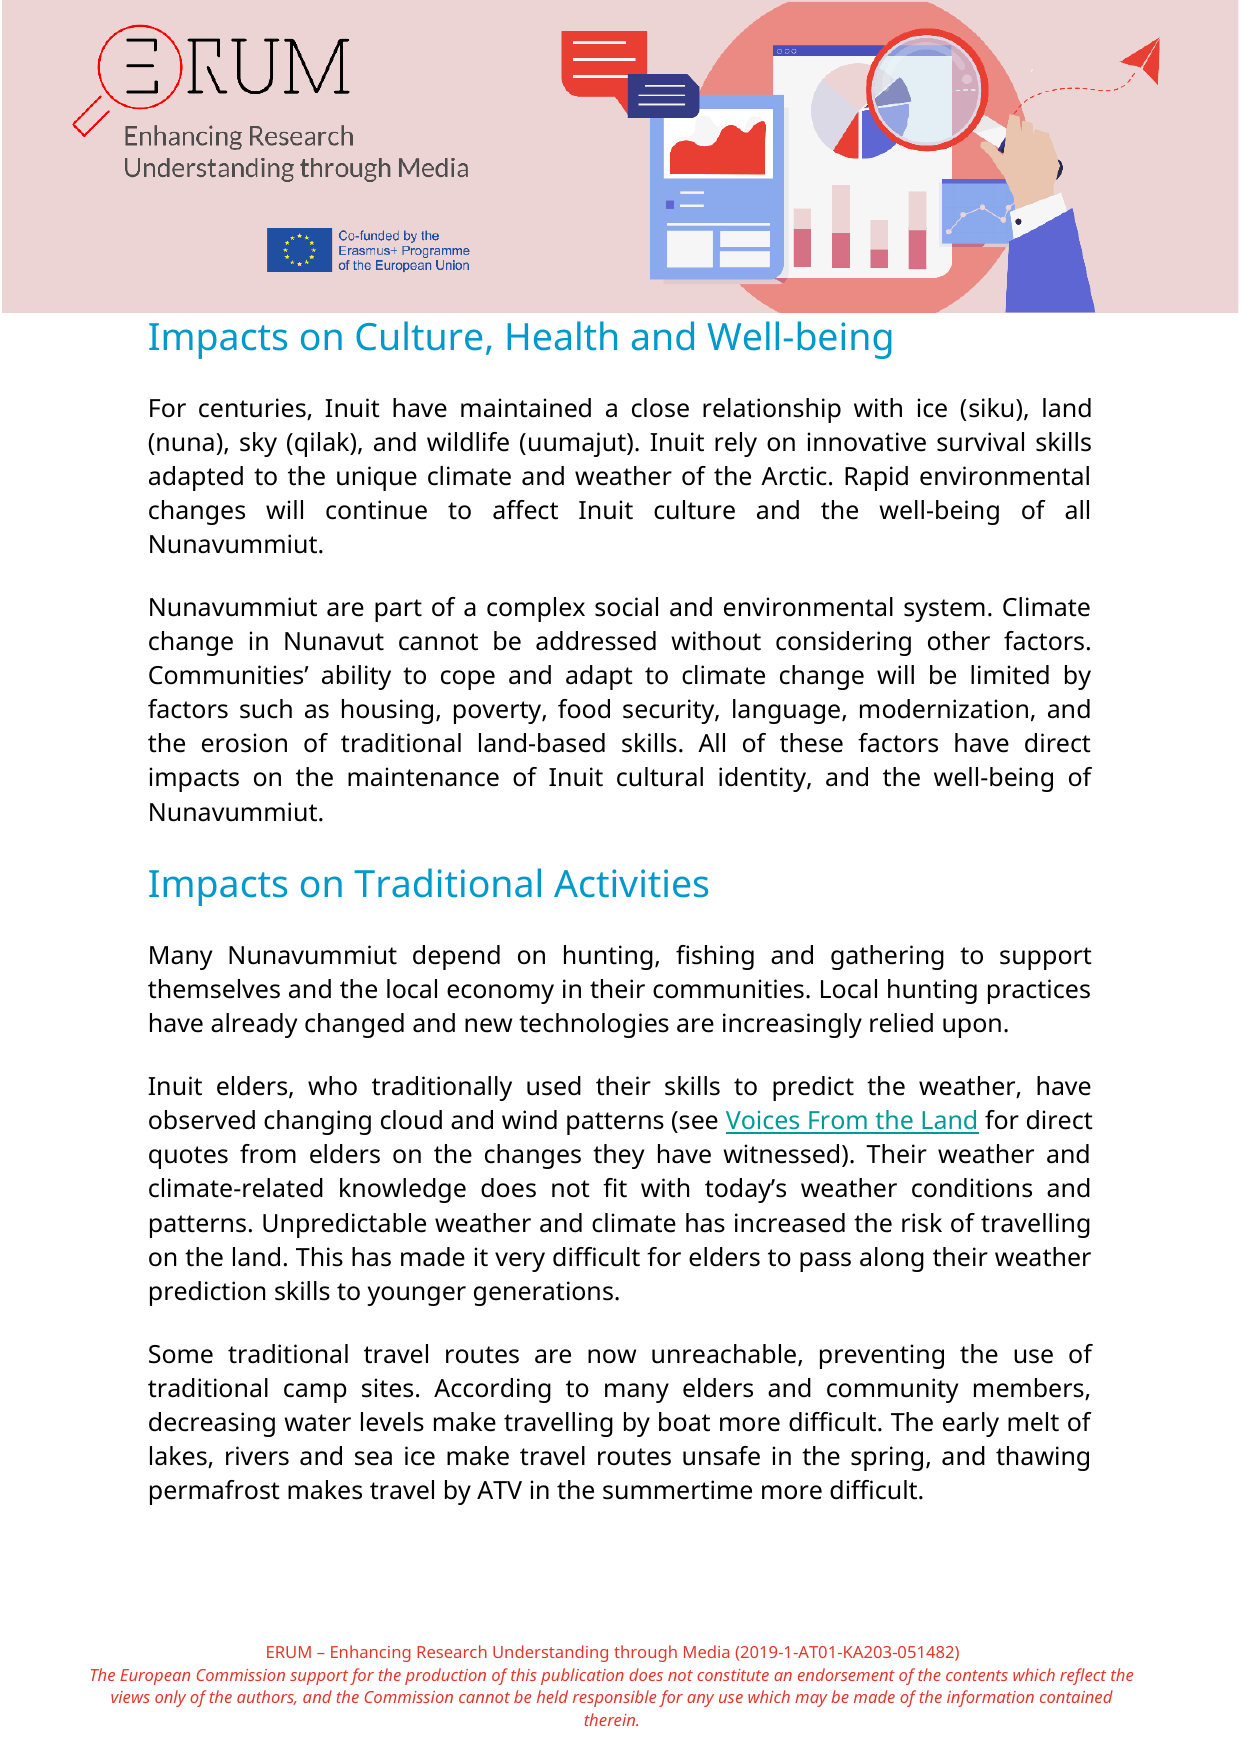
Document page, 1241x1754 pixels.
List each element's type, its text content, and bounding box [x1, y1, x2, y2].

subtitle Impacts on Culture, Health and Well-being [148, 310, 1093, 361]
text Many Nunavummiut depend on hunting, fishing and gathering to support themselves and the local economy in their communities. Local hunting practices have already changed and new technologies are increasingly relied upon. [148, 938, 1093, 1040]
subtitle Impacts on Traditional Activities [148, 857, 1093, 908]
text Inuit elders, who traditionally used their skills to predict the weather, have observed changing cloud and wind patterns (see Voices From the Land for direct quotes from elders on the changes they have witnessed). Their weather and climate-related knowledge does not fit with today’s weather conditions and patterns. Unpredictable weather and climate has increased the risk of travelling on the land. This has made it very difficult for elders to pass along their weather prediction skills to younger generations. [148, 1069, 1093, 1307]
text Nunavummiut are part of a complex social and environmental system. Climate change in Nunavut cannot be addressed without considering other factors. Communities’ ability to cope and adapt to climate change will be limited by factors such as housing, poverty, food security, language, modernization, and the erosion of traditional land-based skills. All of these factors have direct impacts on the maintenance of Inuit cultural identity, and the well-being of Nunavummiut. [148, 590, 1093, 828]
picture [0, 0, 1241, 313]
text Some traditional travel routes are now unreachable, preventing the use of traditional camp sites. According to many elders and community members, decreasing water levels make travelling by boat more difficult. The early melt of lakes, rivers and sea ice make travel routes unsafe in the spring, and thawing permafrost makes travel by ATV in the summertime more difficult. [148, 1337, 1093, 1507]
text For centuries, Inuit have maintained a close relationship with ice (siku), land (nuna), sky (qilak), and wildlife (uumajut). Inuit rely on innovative survival skills adapted to the unique climate and weather of the Arctic. Rapid environmental changes will continue to affect Inuit culture and the well-being of all Nunavummiut. [148, 390, 1093, 561]
